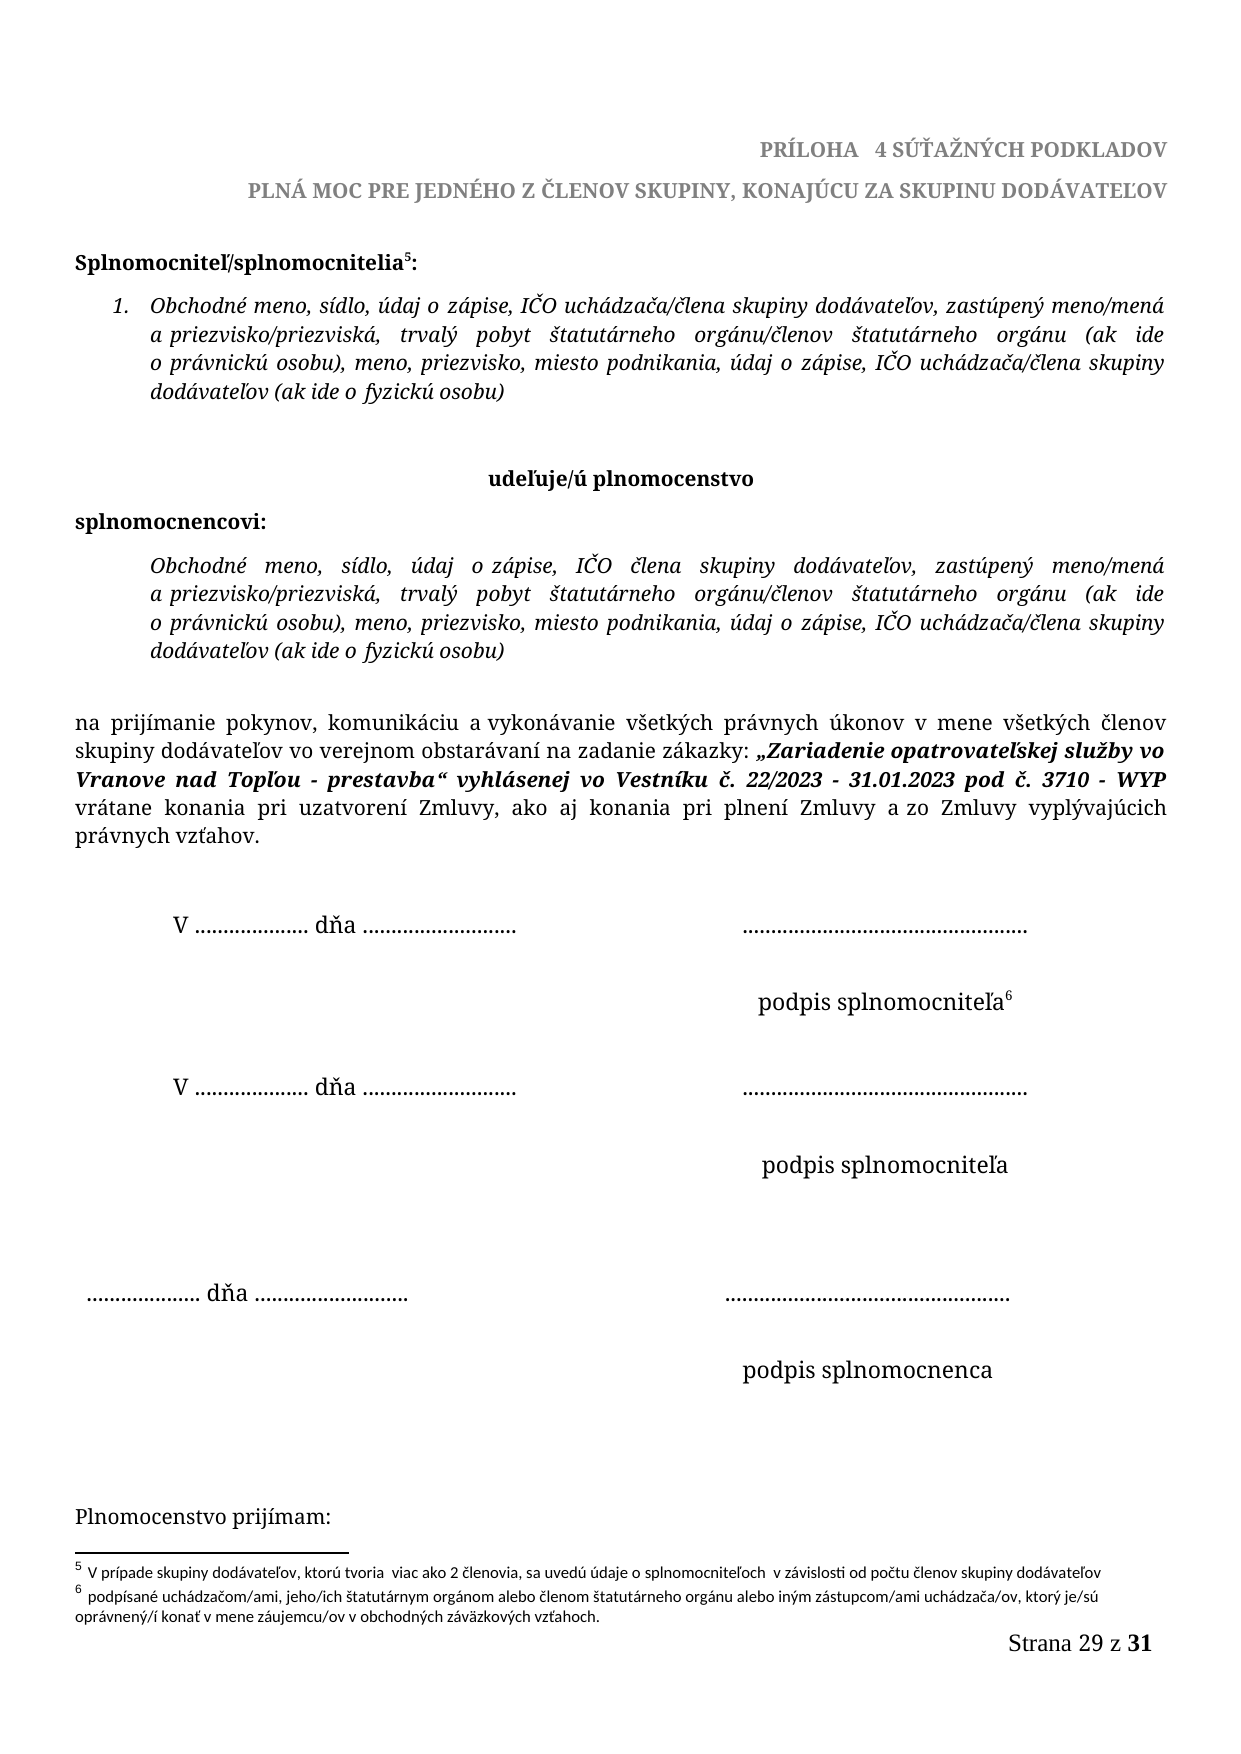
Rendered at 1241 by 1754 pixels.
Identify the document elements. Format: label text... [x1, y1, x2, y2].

table_header V .................... dňa ........................... [75, 894, 615, 1056]
table_header .................................................. podpis splnomocnenca [597, 1262, 1138, 1502]
text splnomocnencovi: [75, 507, 1167, 536]
table_header .................................................. podpis splnomocniteľa [615, 894, 1155, 1056]
list Obchodné meno, sídlo, údaj o zápise, IČO uchádzača/člena skupiny dodávateľov, zastúpený meno/mená a priezvisko/priezviská, trvalý pobyt štatutárneho orgánu/členov štatutárneho orgánu (ak ide o právnickú osobu), meno, priezvisko, miesto podnikania, údaj o zápise, IČO uchádzača/člena skupiny dodávateľov (ak ide o fyzickú osobu) [112, 292, 1167, 405]
table_cell V .................... dňa ........................... [75, 1056, 615, 1218]
text Príloha 4 súťažných podkladov [75, 135, 1167, 164]
table_cell .................................................. podpis splnomocniteľa [615, 1056, 1155, 1218]
text Plná moc pre jedného z členov skupiny, konajúcu za skupinu dodávateľov [75, 176, 1167, 205]
text na prijímanie pokynov, komunikáciu a vykonávanie všetkých právnych úkonov v mene všetkých členov skupiny dodávateľov vo verejnom obstarávaní na zadanie zákazky: „Zariadenie opatrovateľskej služby vo Vranove nad Topľou - prestavba“ vyhlásenej vo Vestníku č. 22/2023 - 31.01.2023 pod č. 3710 - WYP vrátane konania pri uzatvorení Zmluvy, ako aj konania pri plnení Zmluvy a zo Zmluvy vyplývajúcich právnych vzťahov. [75, 708, 1167, 850]
table_header .................... dňa ........................... [75, 1262, 597, 1502]
text Plnomocenstvo prijímam: [75, 1502, 1167, 1530]
text Splnomocniteľ/splnomocnitelia: [75, 248, 1167, 277]
text udeľuje/ú plnomocenstvo [75, 464, 1167, 492]
text Obchodné meno, sídlo, údaj o zápise, IČO člena skupiny dodávateľov, zastúpený meno/mená a priezvisko/priezviská, trvalý pobyt štatutárneho orgánu/členov štatutárneho orgánu (ak ide o právnickú osobu), meno, priezvisko, miesto podnikania, údaj o zápise, IČO uchádzača/člena skupiny dodávateľov (ak ide o fyzickú osobu) [150, 551, 1167, 664]
